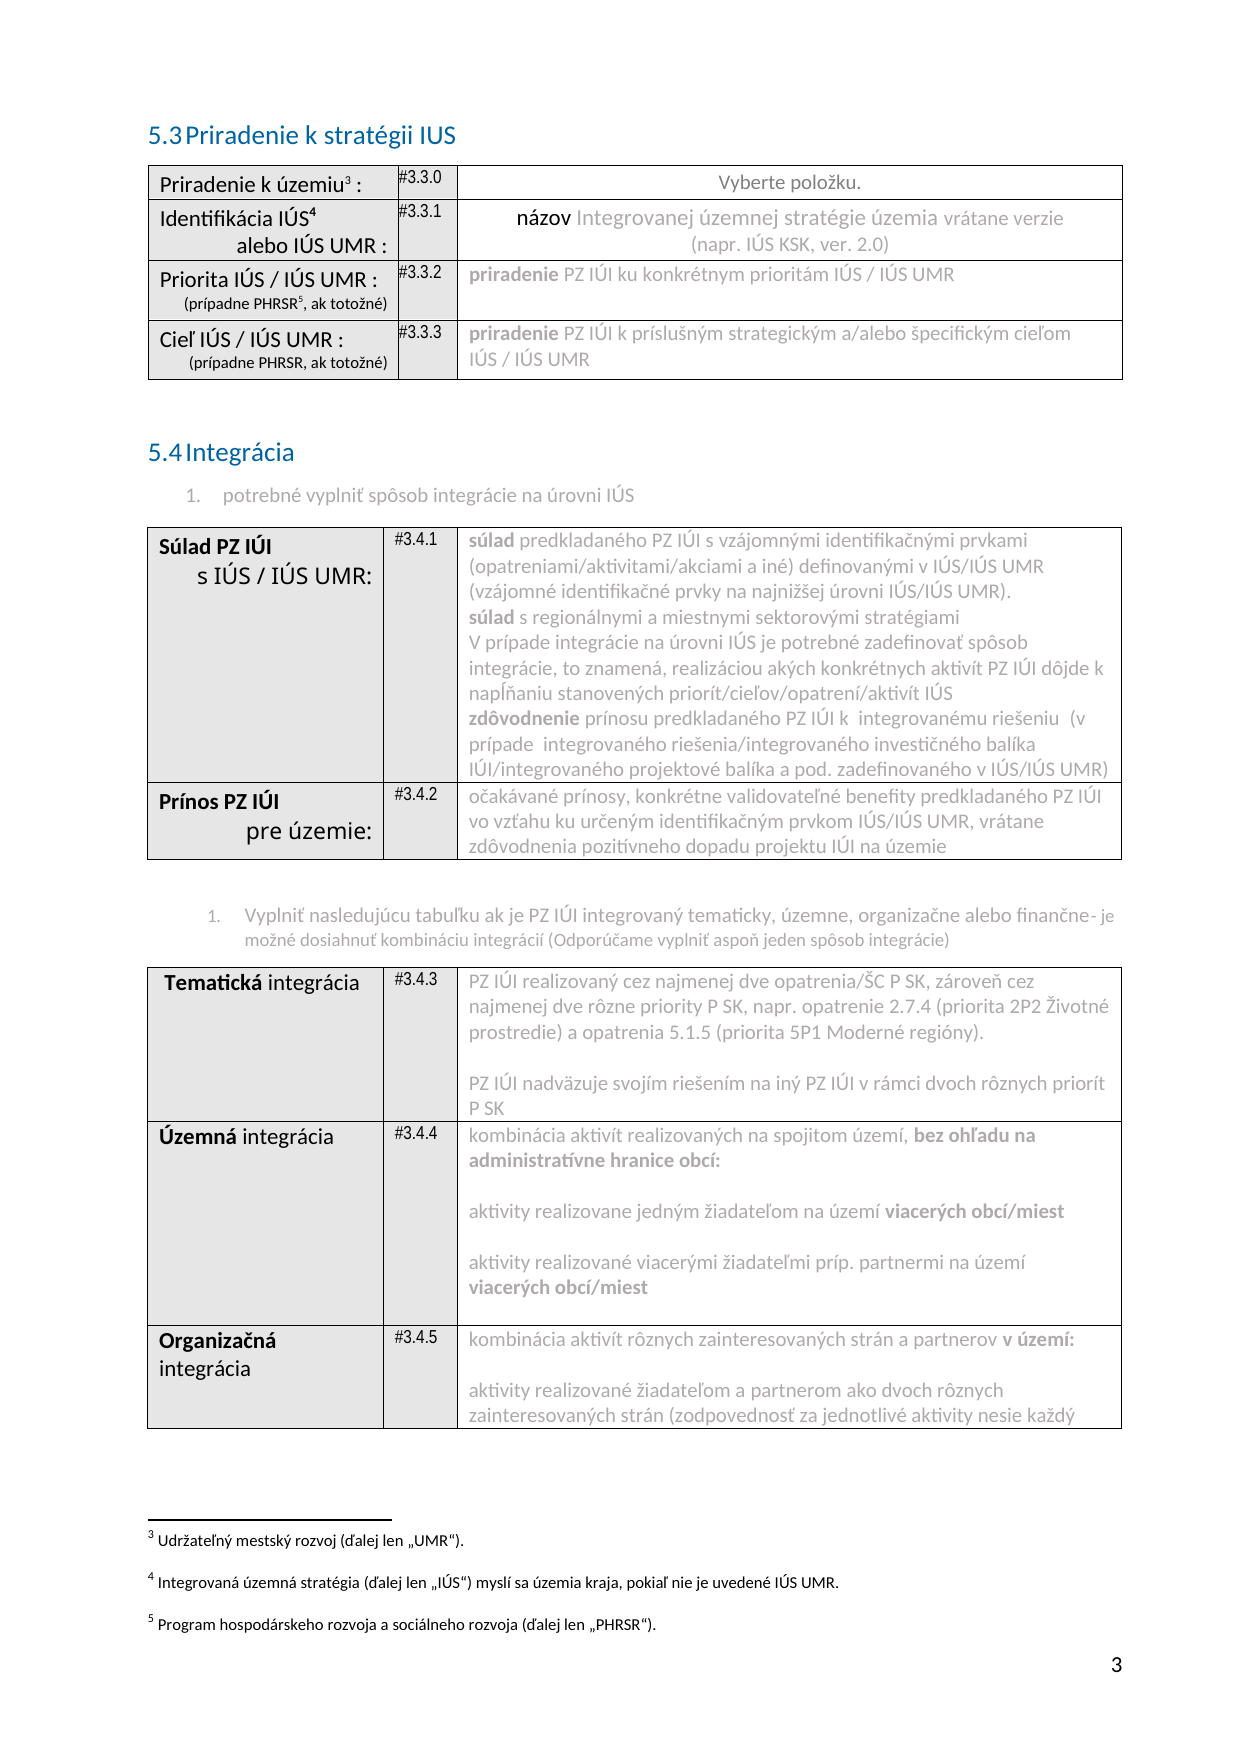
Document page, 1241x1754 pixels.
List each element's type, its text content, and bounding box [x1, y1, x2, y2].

table_header Súlad PZ IÚI s IÚS / IÚS UMR: [148, 528, 383, 782]
table_cell Priorita IÚS / IÚS UMR : (prípadne PHRSR, ak totožné) [149, 261, 398, 319]
table_cell #3.4.5 [384, 1326, 457, 1428]
table_cell #3.3.2 [399, 261, 457, 319]
table_cell Prínos PZ IÚI pre územie: [148, 783, 383, 859]
table_header [458, 166, 1122, 198]
table_cell #3.4.2 [384, 783, 457, 859]
list Vyplniť nasledujúcu tabuľku ak je PZ IÚI integrovaný tematicky, územne, organizačne alebo finančne- je možné dosiahnuť kombináciu integrácií (Odporúčame vyplniť aspoň jeden spôsob integrácie) [207, 902, 1122, 951]
table_cell #3.4.4 [384, 1122, 457, 1325]
table_header #3.4.3 [384, 968, 457, 1121]
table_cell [458, 1326, 1121, 1428]
table_header súlad predkladaného PZ IÚI s vzájomnými identifikačnými prvkami (opatreniami/aktivitami/akciami a iné) definovanými v IÚS/IÚS UMR (vzájomné identifikačné prvky na najnižšej úrovni IÚS/IÚS UMR). súlad s regionálnymi a miestnymi sektorovými stratégiami V prípade integrácie na úrovni IÚS je potrebné zadefinovať spôsob integrácie, to znamená, realizáciou akých konkrétnych aktivít PZ IÚI dôjde k napĺňaniu stanovených priorít/cieľov/opatrení/aktivít IÚS zdôvodnenie prínosu predkladaného PZ IÚI k integrovanému riešeniu (v prípade integrovaného riešenia/integrovaného investičného balíka IÚI/integrovaného projektové balíka a pod. zadefinovaného v IÚS/IÚS UMR) [458, 528, 1121, 782]
list potrebné vyplniť spôsob integrácie na úrovni IÚS [185, 483, 1122, 508]
table_cell priradenie PZ IÚI ku konkrétnym prioritám IÚS / IÚS UMR [458, 261, 1122, 319]
subtitle Priradenie k stratégii IUS [148, 118, 1122, 151]
table_header PZ IÚI realizovaný cez najmenej dve opatrenia/ŠC P SK, zároveň cez najmenej dve rôzne priority P SK, napr. opatrenie 2.7.4 (priorita 2P2 Životné prostredie) a opatrenia 5.1.5 (priorita 5P1 Moderné regióny). PZ IÚI nadväzuje svojím riešením na iný PZ IÚI v rámci dvoch rôznych priorít P SK [458, 968, 1121, 1121]
table_cell #3.3.1 [399, 200, 457, 260]
table_cell Územná integrácia [148, 1122, 383, 1325]
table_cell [148, 1326, 383, 1428]
table_cell #3.3.3 [399, 321, 457, 379]
table_header #3.3.0 [399, 166, 457, 198]
table_header Priradenie k územiu : [149, 166, 398, 198]
table_cell priradenie PZ IÚI k príslušným strategickým a/alebo špecifickým cieľom IÚS / IÚS UMR [458, 321, 1122, 379]
table_cell Cieľ IÚS / IÚS UMR : (prípadne PHRSR, ak totožné) [149, 321, 398, 379]
table_cell názov Integrovanej územnej stratégie územia vrátane verzie (napr. IÚS KSK, ver. 2.0) [458, 200, 1122, 260]
subtitle Integrácia [148, 436, 1122, 468]
table_header Tematická integrácia [148, 968, 383, 1121]
table_cell očakávané prínosy, konkrétne validovateľné benefity predkladaného PZ IÚI vo vzťahu ku určeným identifikačným prvkom IÚS/IÚS UMR, vrátane zdôvodnenia pozitívneho dopadu projektu IÚI na územie [458, 783, 1121, 859]
table_cell Identifikácia IÚS alebo IÚS UMR : [149, 200, 398, 260]
table_cell kombinácia aktivít realizovaných na spojitom území, bez ohľadu na administratívne hranice obcí: aktivity realizovane jedným žiadateľom na území viacerých obcí/miest aktivity realizované viacerými žiadateľmi príp. partnermi na území viacerých obcí/miest [458, 1122, 1121, 1325]
table_header #3.4.1 [384, 528, 457, 782]
